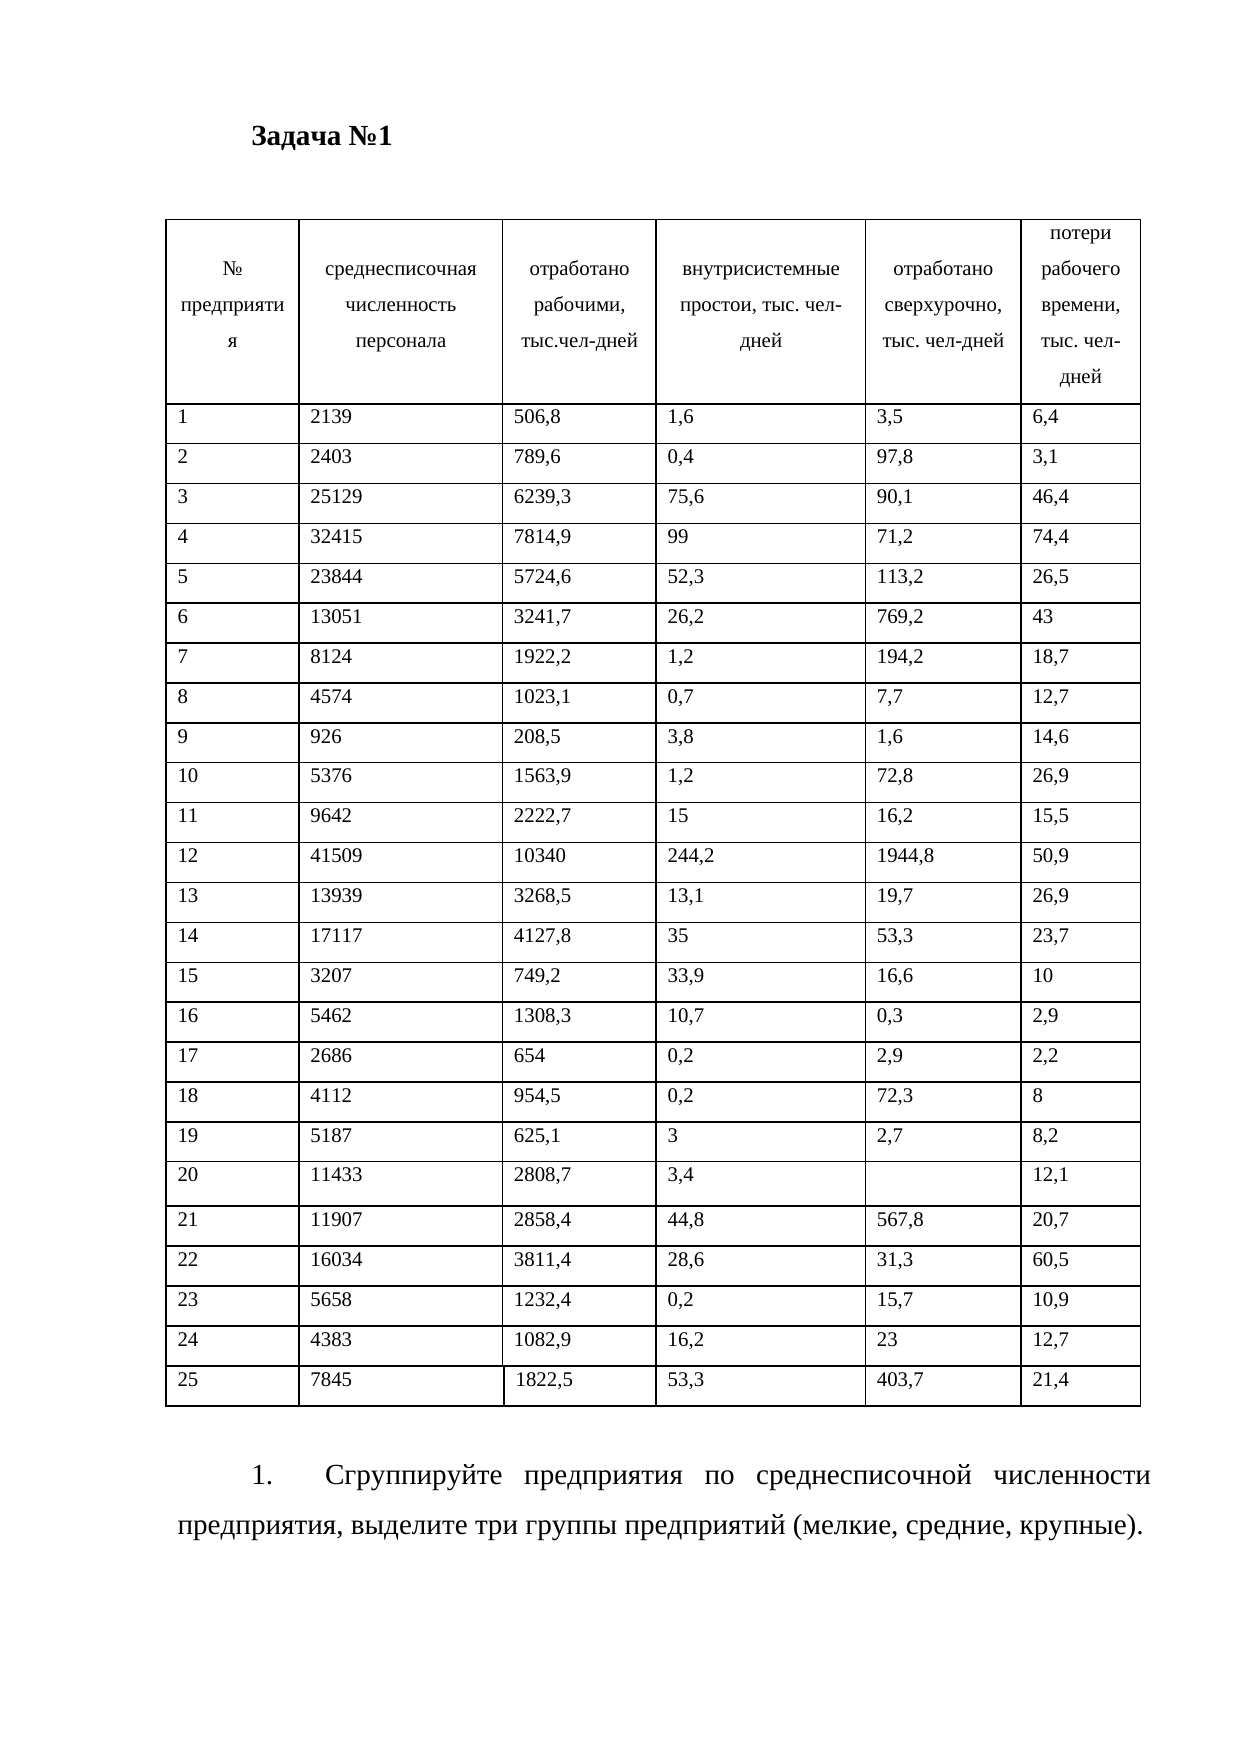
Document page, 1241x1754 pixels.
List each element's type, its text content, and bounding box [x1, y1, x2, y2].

table_cell 11433 [300, 1162, 502, 1205]
table_cell 244,2 [657, 843, 865, 882]
table_cell 3 [657, 1123, 865, 1161]
table_cell 7845 [300, 1367, 503, 1405]
table_cell 25129 [300, 484, 502, 522]
table_cell 9642 [300, 803, 502, 842]
table_cell 1232,4 [503, 1287, 655, 1325]
table_cell 11907 [300, 1207, 502, 1245]
table_cell 4574 [300, 684, 502, 722]
table_cell 97,8 [866, 444, 1020, 483]
table_cell 12 [167, 843, 298, 882]
table_cell 506,8 [503, 405, 655, 443]
table_cell 1 [167, 405, 298, 443]
table_cell 3,4 [657, 1162, 865, 1205]
table_cell 4 [167, 524, 298, 562]
table_cell 4112 [300, 1083, 502, 1121]
table_cell 113,2 [866, 564, 1020, 602]
table_cell 26,9 [1022, 763, 1140, 802]
table_cell [866, 1162, 1020, 1205]
table_cell 15 [167, 963, 298, 1001]
table_cell 208,5 [503, 724, 655, 762]
table_header потери рабочего времени, тыс. чел-дней [1022, 220, 1140, 403]
table_cell 2,2 [1022, 1043, 1140, 1081]
table_cell 32415 [300, 524, 502, 562]
table_cell 2403 [300, 444, 502, 483]
table_cell 33,9 [657, 963, 865, 1001]
table_cell 11 [167, 803, 298, 842]
table_cell 0,2 [657, 1083, 865, 1121]
table_cell 8 [167, 684, 298, 722]
table_cell 10340 [503, 843, 655, 882]
text Задача №1 [177, 118, 1152, 152]
table_cell 0,3 [866, 1003, 1020, 1041]
table_cell 53,3 [657, 1367, 865, 1405]
table_cell 7814,9 [503, 524, 655, 562]
table_cell 6239,3 [503, 484, 655, 522]
table_cell 2,7 [866, 1123, 1020, 1161]
table_cell 2,9 [1022, 1003, 1140, 1041]
table_cell 954,5 [503, 1083, 655, 1121]
table_cell 403,7 [866, 1367, 1020, 1405]
table_cell 53,3 [866, 923, 1020, 961]
table_cell 1,2 [657, 763, 865, 802]
table_cell 3,5 [866, 405, 1020, 443]
table_cell 789,6 [503, 444, 655, 483]
table_cell 5462 [300, 1003, 502, 1041]
table_cell 3268,5 [503, 883, 655, 921]
table_cell 75,6 [657, 484, 865, 522]
table_cell 21,4 [1022, 1367, 1140, 1405]
table_cell 3811,4 [503, 1247, 655, 1285]
table_cell 15,7 [866, 1287, 1020, 1325]
table_header внутрисистемные простои, тыс. чел-дней [657, 220, 865, 403]
table_cell 10 [167, 763, 298, 802]
table_cell 1,6 [657, 405, 865, 443]
table_cell 17 [167, 1043, 298, 1081]
table_cell 567,8 [866, 1207, 1020, 1245]
table_cell 23 [167, 1287, 298, 1325]
table_cell 16 [167, 1003, 298, 1041]
table_cell 50,9 [1022, 843, 1140, 882]
table_cell 3,1 [1022, 444, 1140, 483]
table_cell 19 [167, 1123, 298, 1161]
table_cell 3241,7 [503, 604, 655, 642]
table_cell 20,7 [1022, 1207, 1140, 1245]
table_cell 26,2 [657, 604, 865, 642]
table_cell 74,4 [1022, 524, 1140, 562]
table_cell 18 [167, 1083, 298, 1121]
table_cell 6,4 [1022, 405, 1140, 443]
table_cell 12,1 [1022, 1162, 1140, 1205]
table_cell 2 [167, 444, 298, 483]
table_cell 99 [657, 524, 865, 562]
table_cell 13,1 [657, 883, 865, 921]
table_cell 1023,1 [503, 684, 655, 722]
table_cell 12,7 [1022, 684, 1140, 722]
table_cell 1944,8 [866, 843, 1020, 882]
list Сгруппируйте предприятия по среднесписочной численности предприятия, выделите три группы предприятий (мелкие, средние, крупные). [177, 1457, 1152, 1541]
table_cell 13051 [300, 604, 502, 642]
table_cell 0,2 [657, 1043, 865, 1081]
table_cell 0,7 [657, 684, 865, 722]
table_cell 14,6 [1022, 724, 1140, 762]
table_cell 10,9 [1022, 1287, 1140, 1325]
table_cell 769,2 [866, 604, 1020, 642]
table_cell 31,3 [866, 1247, 1020, 1285]
table_cell 13939 [300, 883, 502, 921]
table_cell 15 [657, 803, 865, 842]
table_cell 16034 [300, 1247, 502, 1285]
table_cell 17117 [300, 923, 502, 961]
table_cell 13 [167, 883, 298, 921]
table_cell 14 [167, 923, 298, 961]
table_header отработано рабочими, тыс.чел-дней [503, 220, 655, 403]
table_cell 0,2 [657, 1287, 865, 1325]
table_cell 9 [167, 724, 298, 762]
table_cell 1308,3 [503, 1003, 655, 1041]
table_cell 60,5 [1022, 1247, 1140, 1285]
table_cell 16,2 [657, 1327, 865, 1365]
table_cell 2686 [300, 1043, 502, 1081]
table_cell 654 [503, 1043, 655, 1081]
table_cell 19,7 [866, 883, 1020, 921]
table_cell 44,8 [657, 1207, 865, 1245]
table_cell 26,9 [1022, 883, 1140, 921]
table_cell 749,2 [503, 963, 655, 1001]
table_cell 7,7 [866, 684, 1020, 722]
table_cell 3 [167, 484, 298, 522]
table_cell 26,5 [1022, 564, 1140, 602]
table_cell 1082,9 [503, 1327, 655, 1365]
table_cell 3,8 [657, 724, 865, 762]
table_cell 625,1 [503, 1123, 655, 1161]
table_cell 43 [1022, 604, 1140, 642]
table_cell 2808,7 [503, 1162, 655, 1205]
table_cell 1,2 [657, 644, 865, 682]
table_cell 16,6 [866, 963, 1020, 1001]
table_cell 5724,6 [503, 564, 655, 602]
table_cell 1822,5 [505, 1367, 655, 1405]
table_cell 7 [167, 644, 298, 682]
table_cell 194,2 [866, 644, 1020, 682]
table_cell 23 [866, 1327, 1020, 1365]
table_cell 16,2 [866, 803, 1020, 842]
table_cell 8 [1022, 1083, 1140, 1121]
table_cell 5658 [300, 1287, 502, 1325]
table_cell 28,6 [657, 1247, 865, 1285]
table_cell 18,7 [1022, 644, 1140, 682]
table_cell 23844 [300, 564, 502, 602]
table_cell 6 [167, 604, 298, 642]
table_cell 2,9 [866, 1043, 1020, 1081]
table_cell 8,2 [1022, 1123, 1140, 1161]
table_cell 2139 [300, 405, 502, 443]
table_cell 2222,7 [503, 803, 655, 842]
table_cell 46,4 [1022, 484, 1140, 522]
table_header отработано сверхурочно, тыс. чел-дней [866, 220, 1020, 403]
table_cell 12,7 [1022, 1327, 1140, 1365]
table_cell 10 [1022, 963, 1140, 1001]
table_cell 3207 [300, 963, 502, 1001]
table_cell 5376 [300, 763, 502, 802]
table_cell 21 [167, 1207, 298, 1245]
table_cell 35 [657, 923, 865, 961]
table_cell 23,7 [1022, 923, 1140, 961]
table_cell 52,3 [657, 564, 865, 602]
table_cell 0,4 [657, 444, 865, 483]
table_cell 926 [300, 724, 502, 762]
table_cell 15,5 [1022, 803, 1140, 842]
table_header среднесписочная численность персонала [300, 220, 502, 403]
table_cell 25 [167, 1367, 298, 1405]
table_cell 8124 [300, 644, 502, 682]
table_cell 20 [167, 1162, 298, 1205]
table_header № предприятия [167, 220, 298, 403]
table_cell 4127,8 [503, 923, 655, 961]
table_cell 41509 [300, 843, 502, 882]
table_cell 2858,4 [503, 1207, 655, 1245]
table_cell 1922,2 [503, 644, 655, 682]
table_cell 24 [167, 1327, 298, 1365]
table_cell 5 [167, 564, 298, 602]
table_cell 10,7 [657, 1003, 865, 1041]
table_cell 5187 [300, 1123, 502, 1161]
table_cell 72,3 [866, 1083, 1020, 1121]
table_cell 22 [167, 1247, 298, 1285]
table_cell 72,8 [866, 763, 1020, 802]
table_cell 1563,9 [503, 763, 655, 802]
table_cell 1,6 [866, 724, 1020, 762]
table_cell 4383 [300, 1327, 502, 1365]
table_cell 90,1 [866, 484, 1020, 522]
table_cell 71,2 [866, 524, 1020, 562]
